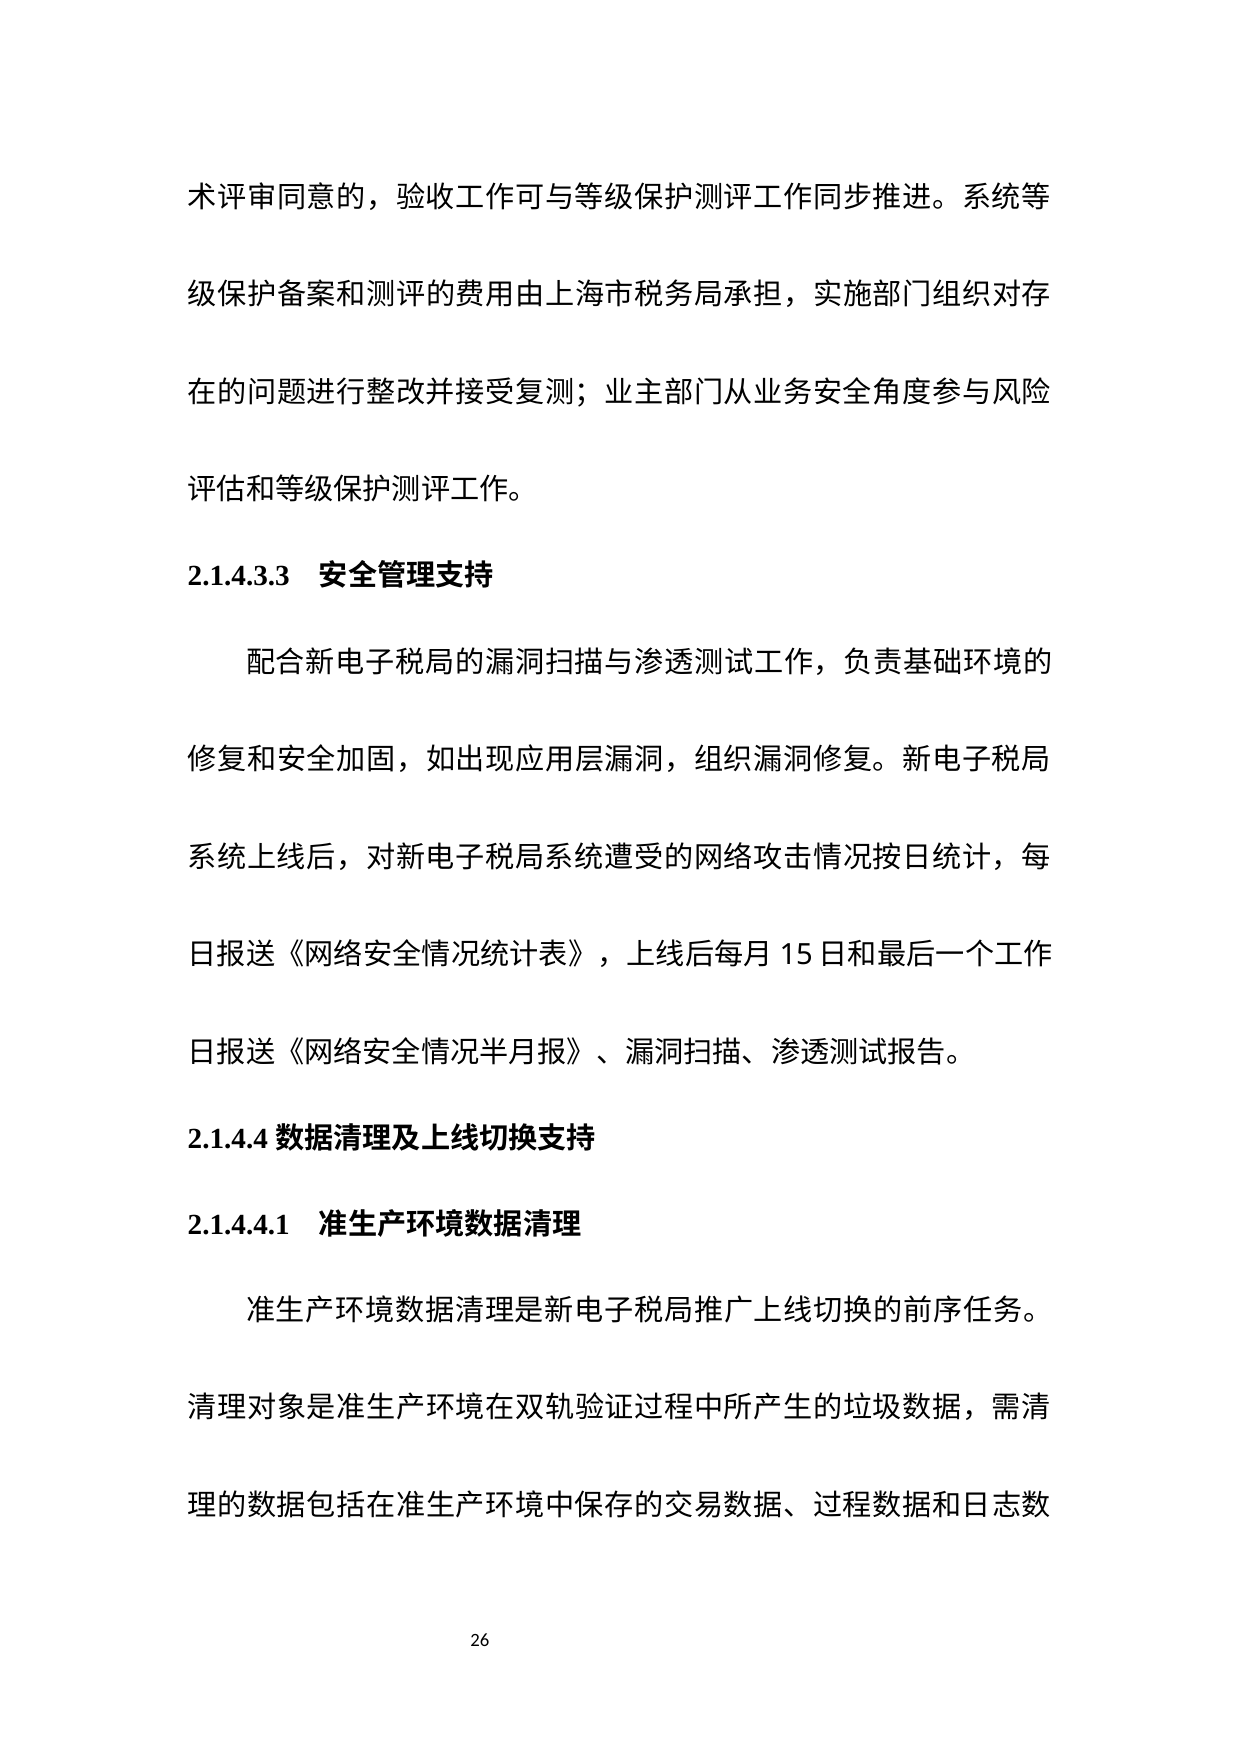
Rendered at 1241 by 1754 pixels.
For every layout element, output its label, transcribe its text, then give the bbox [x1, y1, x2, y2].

list 安全管理支持 [187, 541, 1053, 606]
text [187, 162, 1053, 519]
text 配合新电子税局的漏洞扫描与渗透测试工作，负责基础环境的修复和安全加固，如出现应用层漏洞，组织漏洞修复。新电子税局系统上线后，对新电子税局系统遭受的网络攻击情况按日统计，每日报送《网络安全情况统计表》，上线后每月15日和最后一个工作日报送《网络安全情况半月报》、漏洞扫描、渗透测试报告。 [187, 627, 1053, 1082]
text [187, 1275, 1053, 1535]
list 准生产环境数据清理 [187, 1189, 1053, 1254]
list 数据清理及上线切换支持 [187, 1103, 1053, 1168]
